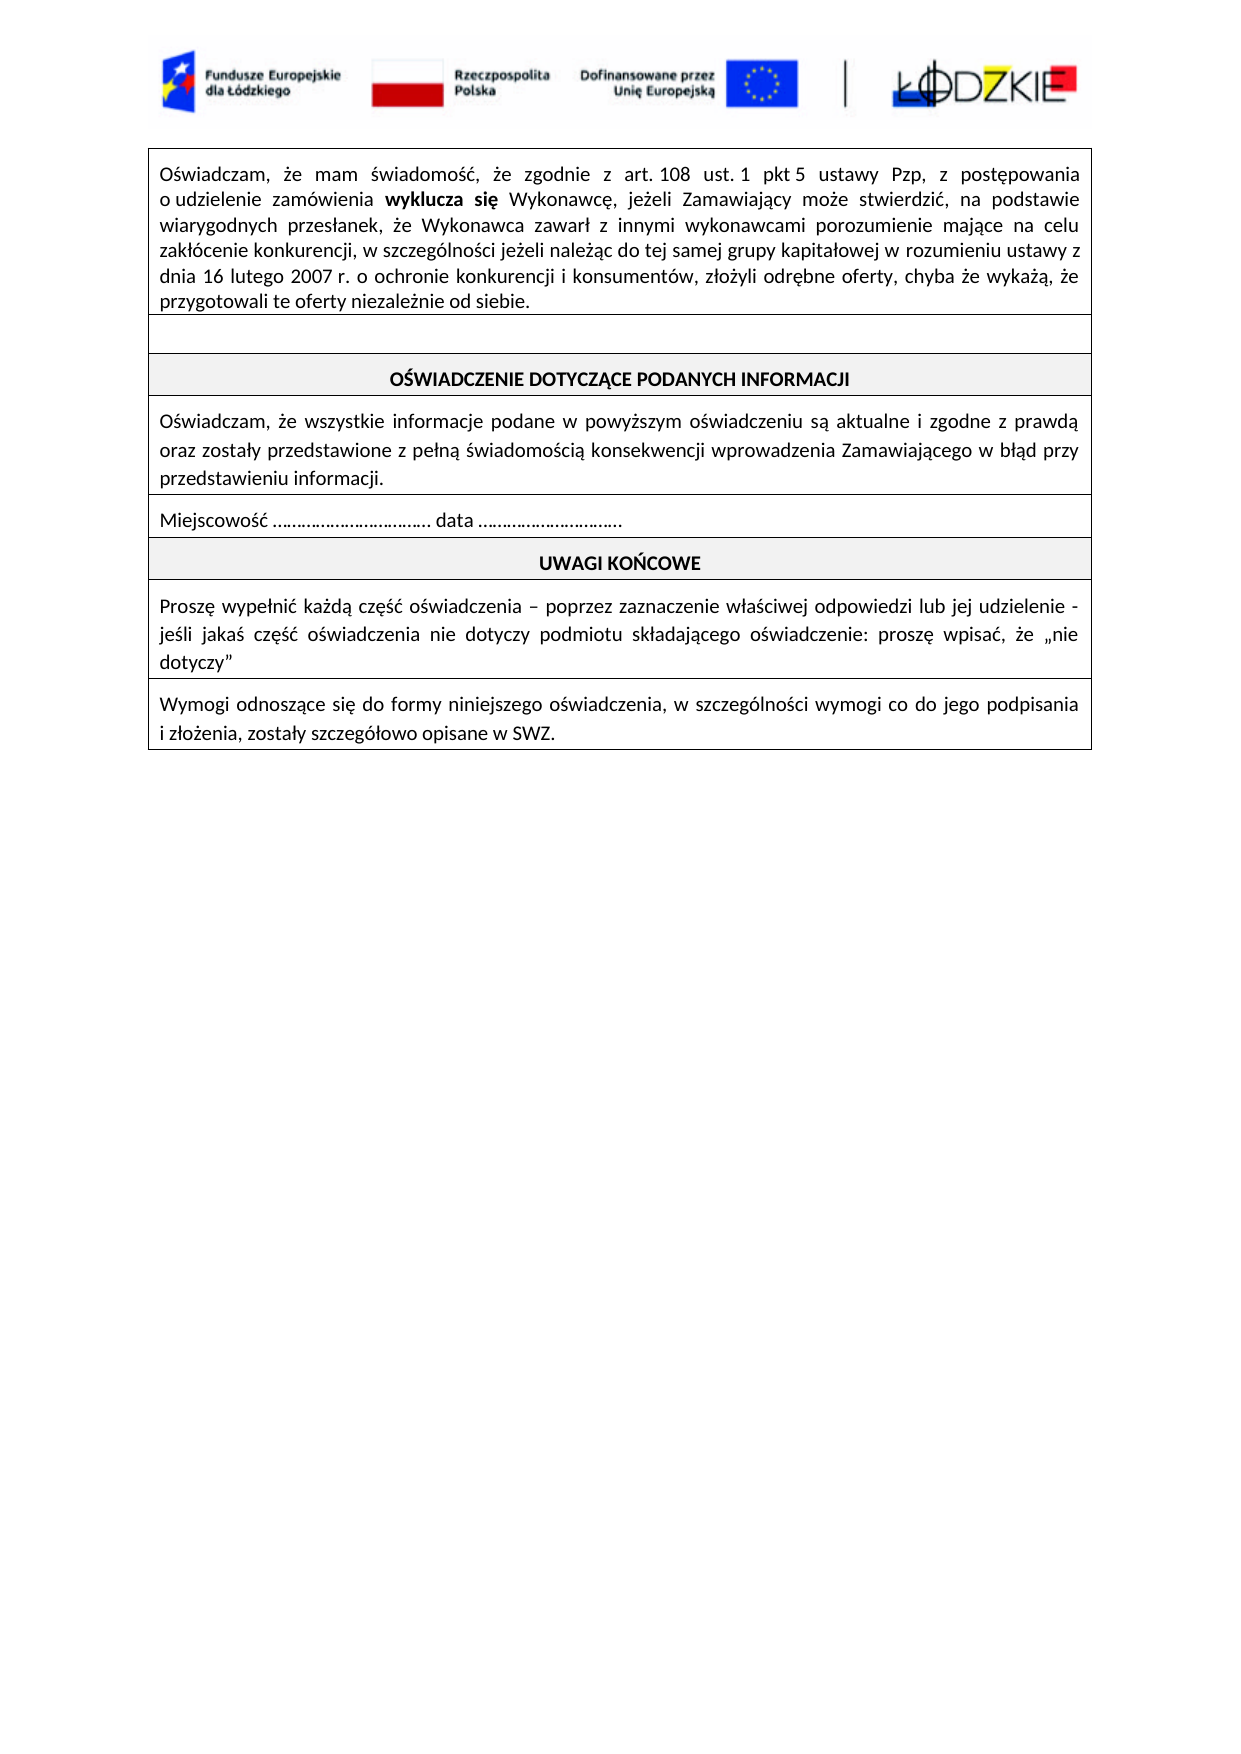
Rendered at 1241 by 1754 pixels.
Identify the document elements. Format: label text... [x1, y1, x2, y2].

table_cell [149, 315, 1091, 353]
table_cell Oświadczam, że mam świadomość, że zgodnie z art. 108 ust. 1 pkt 5 ustawy Pzp, z postępowania o udzielenie zamówienia wyklucza się Wykonawcę, jeżeli Zamawiający może stwierdzić, na podstawie wiarygodnych przesłanek, że Wykonawca zawarł z innymi wykonawcami porozumienie mające na celu zakłócenie konkurencji, w szczególności jeżeli należąc do tej samej grupy kapitałowej w rozumieniu ustawy z dnia 16 lutego 2007 r. o ochronie konkurencji i konsumentów, złożyli odrębne oferty, chyba że wykażą, że przygotowali te oferty niezależnie od siebie. [149, 149, 1091, 314]
table_cell OŚWIADCZENIE DOTYCZĄCE PODANYCH INFORMACJI [149, 354, 1091, 395]
table_cell Proszę wypełnić każdą część oświadczenia – poprzez zaznaczenie właściwej odpowiedzi lub jej udzielenie - jeśli jakaś część oświadczenia nie dotyczy podmiotu składającego oświadczenie: proszę wpisać, że „nie dotyczy” [149, 580, 1091, 678]
table_cell Miejscowość …………………………… data ………………………… [149, 495, 1091, 537]
table_cell Wymogi odnoszące się do formy niniejszego oświadczenia, w szczególności wymogi co do jego podpisania i złożenia, zostały szczegółowo opisane w SWZ. [149, 679, 1091, 749]
table_cell UWAGI KOŃCOWE [149, 538, 1091, 579]
table_cell Oświadczam, że wszystkie informacje podane w powyższym oświadczeniu są aktualne i zgodne z prawdą oraz zostały przedstawione z pełną świadomością konsekwencji wprowadzenia Zamawiającego w błąd przy przedstawieniu informacji. [149, 396, 1091, 494]
picture [147, 35, 1093, 129]
